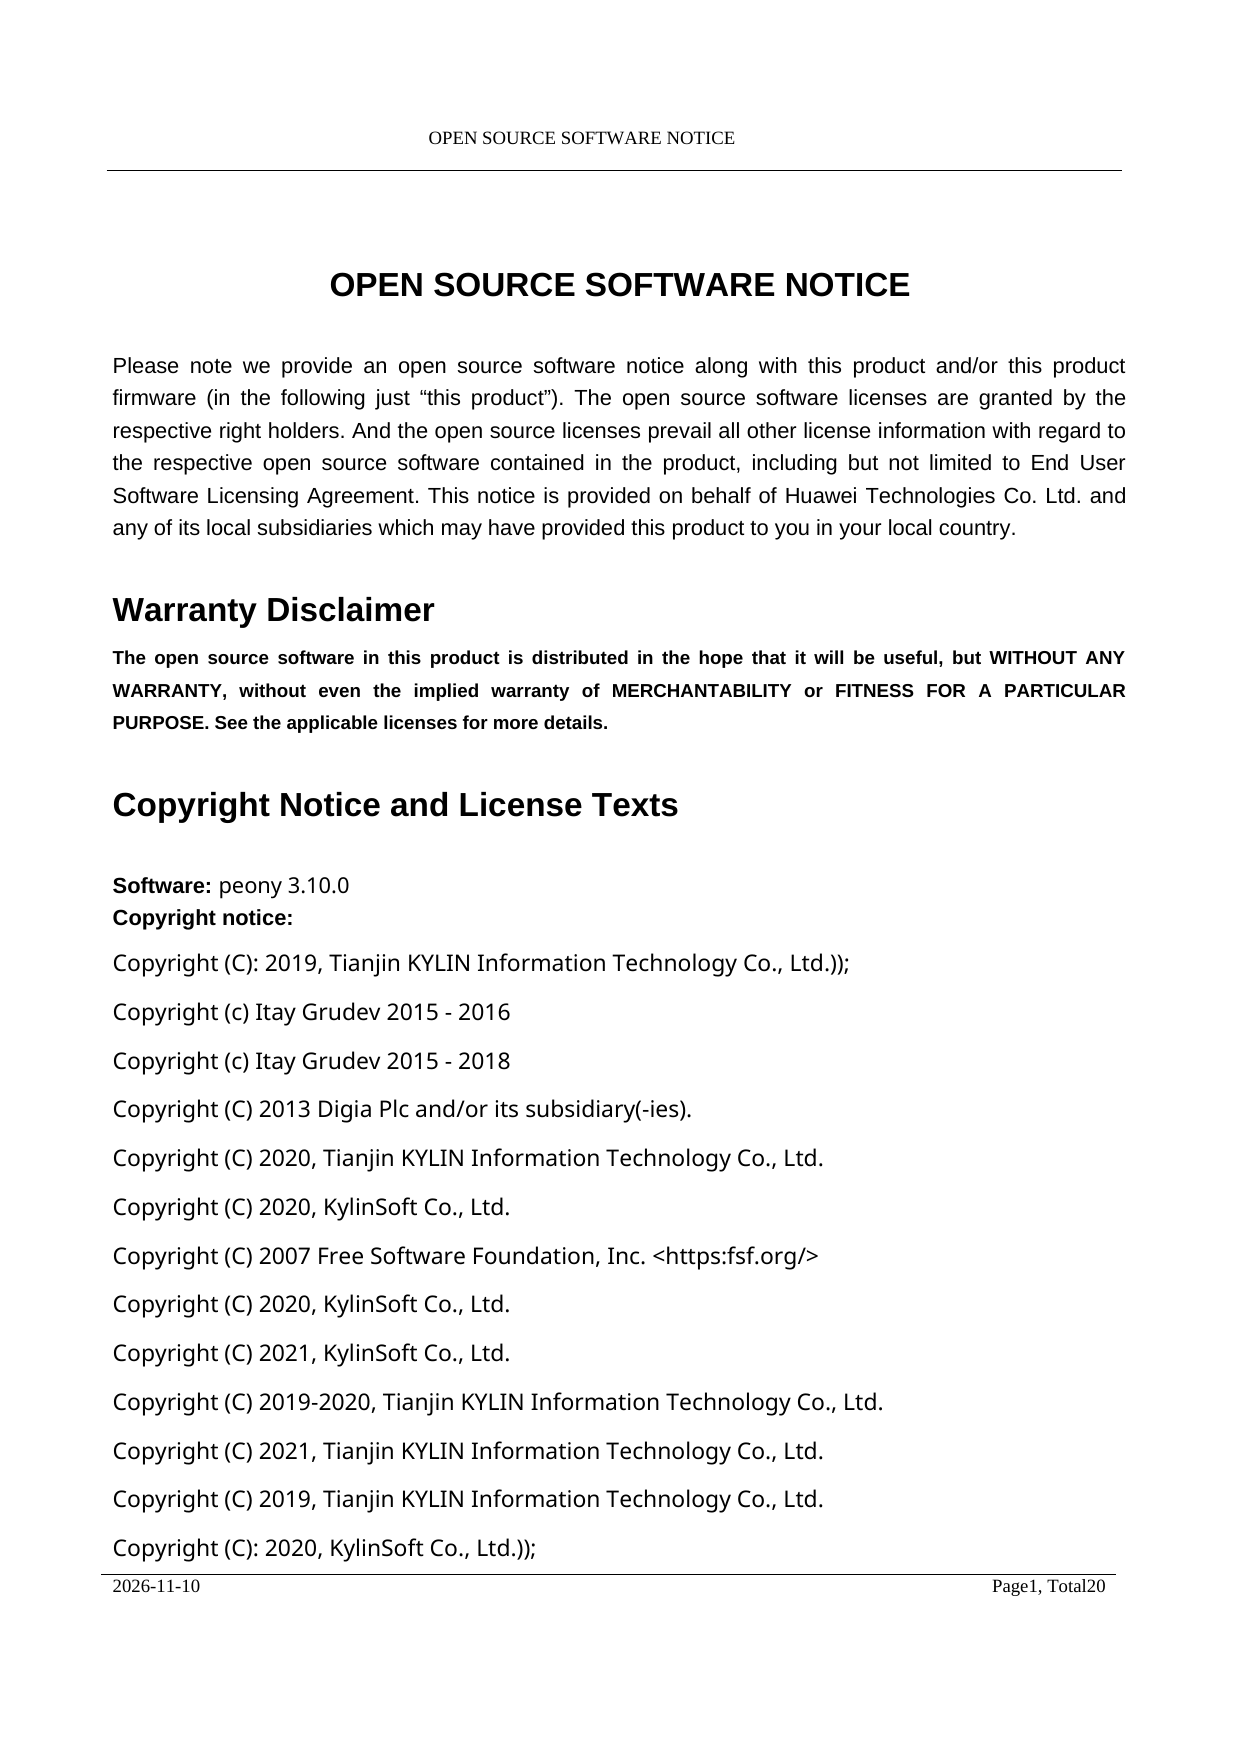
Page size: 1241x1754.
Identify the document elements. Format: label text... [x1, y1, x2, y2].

text Please note we provide an open source software notice along with this product and/or this product firmware (in the following just “this product”). The open source software licenses are granted by the respective right holders. And the open source licenses prevail all other license information with regard to the respective open source software contained in the product, including but not limited to End User Software Licensing Agreement. This notice is provided on behalf of Huawei Technologies Co. Ltd. and any of its local subsidiaries which may have provided this product to you in your local country. [112, 349, 1128, 544]
text Copyright notice: [112, 901, 1128, 934]
text OPEN SOURCE SOFTWARE NOTICE [112, 251, 1128, 316]
text The open source software in this product is distributed in the hope that it will be useful, but WITHOUT ANY WARRANTY, without even the implied warranty of MERCHANTABILITY or FITNESS FOR A PARTICULAR PURPOSE. See the applicable licenses for more details. [112, 641, 1128, 739]
text Warranty Disclaimer [112, 576, 1128, 641]
text Copyright Notice and License Texts [112, 771, 1128, 836]
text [112, 947, 1128, 1564]
text Software: peony 3.10.0 [112, 869, 1128, 901]
